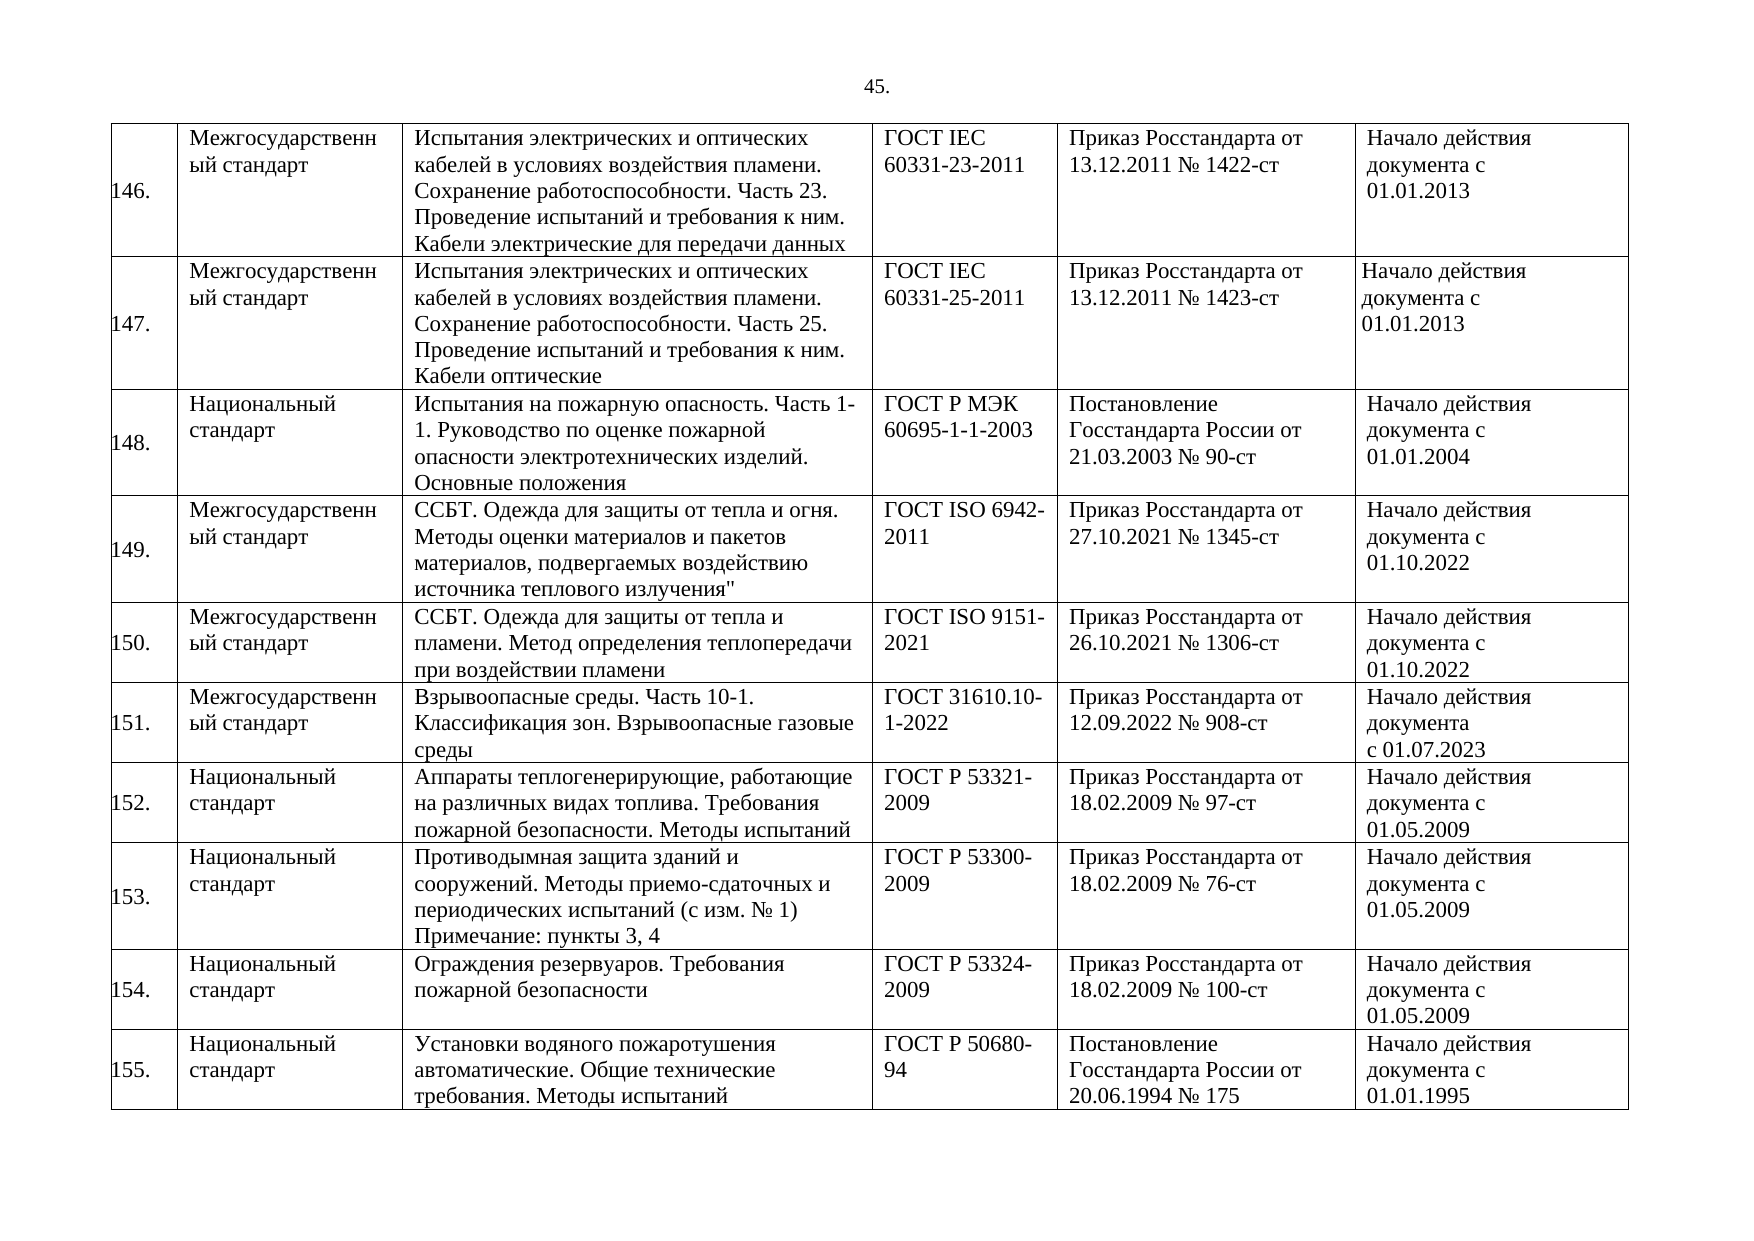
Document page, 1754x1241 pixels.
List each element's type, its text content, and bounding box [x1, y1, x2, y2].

table_cell [112, 603, 177, 682]
table_cell ГОСТ ISO 9151-2021 [873, 603, 1057, 682]
table_cell Национальный стандарт [178, 843, 402, 949]
table_cell Межгосударственный стандарт [178, 603, 402, 682]
table_cell [112, 950, 177, 1029]
table_cell ГОСТ Р 53321-2009 [873, 763, 1057, 842]
table_cell Приказ Росстандарта от 18.02.2009 № 100-ст [1058, 950, 1355, 1029]
table_cell ГОСТ Р 53324-2009 [873, 950, 1057, 1029]
table_cell Приказ Росстандарта от 18.02.2009 № 97-ст [1058, 763, 1355, 842]
table_cell Межгосударственный стандарт [178, 496, 402, 602]
table_cell Постановление Госстандарта России от 21.03.2003 № 90-ст [1058, 390, 1355, 495]
table_cell Начало действия документа с 01.01.1995 [1356, 1030, 1628, 1109]
table_cell [112, 843, 177, 949]
table_cell Начало действия документа с 01.05.2009 [1356, 763, 1628, 842]
table_cell ГОСТ Р 50680-94 [873, 1030, 1057, 1109]
table_cell ССБТ. Одежда для защиты от тепла и огня. Методы оценки материалов и пакетов материалов, подвергаемых воздействию источника теплового излучения" [403, 496, 872, 602]
table_cell Приказ Росстандарта от 27.10.2021 № 1345-ст [1058, 496, 1355, 602]
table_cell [1356, 124, 1628, 256]
table_cell Национальный стандарт [178, 763, 402, 842]
table_cell Взрывоопасные среды. Часть 10-1. Классификация зон. Взрывоопасные газовые среды [403, 683, 872, 762]
table_cell Испытания электрических и оптических кабелей в условиях воздействия пламени. Сохранение работоспособности. Часть 23. Проведение испытаний и требования к ним. Кабели электрические для передачи данных [403, 124, 872, 256]
table_cell ГОСТ Р МЭК 60695-1-1-2003 [873, 390, 1057, 495]
table_cell Установки водяного пожаротушения автоматические. Общие технические требования. Методы испытаний [403, 1030, 872, 1109]
table_cell Начало действия документа с 01.05.2009 [1356, 950, 1628, 1029]
table_cell ГОСТ 31610.10-1-2022 [873, 683, 1057, 762]
table_cell Аппараты теплогенерирующие, работающие на различных видах топлива. Требования пожарной безопасности. Методы испытаний [403, 763, 872, 842]
table_cell Национальный стандарт [178, 390, 402, 495]
table_cell Приказ Росстандарта от 13.12.2011 № 1422-ст [1058, 124, 1355, 256]
table_cell Приказ Росстандарта от 12.09.2022 № 908-ст [1058, 683, 1355, 762]
table_cell [112, 257, 177, 389]
table_cell Межгосударственный стандарт [178, 257, 402, 389]
table_cell Начало действия документа с 01.01.2013 [1356, 257, 1628, 389]
table_cell Начало действия документа с 01.07.2023 [1356, 683, 1628, 762]
table_cell Начало действия документа с 01.05.2009 [1356, 843, 1628, 949]
table_cell Национальный стандарт [178, 950, 402, 1029]
table_cell ССБТ. Одежда для защиты от тепла и пламени. Метод определения теплопередачи при воздействии пламени [403, 603, 872, 682]
table_cell Испытания электрических и оптических кабелей в условиях воздействия пламени. Сохранение работоспособности. Часть 25. Проведение испытаний и требования к ним. Кабели оптические [403, 257, 872, 389]
table_cell Начало действия документа с 01.10.2022 [1356, 603, 1628, 682]
table_cell [112, 124, 177, 256]
table_cell Межгосударственный стандарт [178, 683, 402, 762]
table_cell [112, 1030, 177, 1109]
table_cell [112, 496, 177, 602]
table_cell Приказ Росстандарта от 13.12.2011 № 1423-ст [1058, 257, 1355, 389]
table_cell ГОСТ ISO 6942-2011 [873, 496, 1057, 602]
table_cell Постановление Госстандарта России от 20.06.1994 № 175 [1058, 1030, 1355, 1109]
table_cell Испытания на пожарную опасность. Часть 1-1. Руководство по оценке пожарной опасности электротехнических изделий. Основные положения [403, 390, 872, 495]
table_cell Начало действия документа с 01.01.2004 [1356, 390, 1628, 495]
table_cell Межгосударственный стандарт [178, 124, 402, 256]
table_cell [112, 763, 177, 842]
table_cell [112, 390, 177, 495]
table_cell ГОСТ Р 53300-2009 [873, 843, 1057, 949]
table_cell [178, 1030, 402, 1109]
table_cell [112, 683, 177, 762]
table_cell ГОСТ IEC 60331-23-2011 [873, 124, 1057, 256]
table_cell Приказ Росстандарта от 18.02.2009 № 76-ст [1058, 843, 1355, 949]
table_cell Противодымная защита зданий и сооружений. Методы приемо-сдаточных и периодических испытаний (с изм. № 1) Примечание: пункты 3, 4 [403, 843, 872, 949]
table_cell Начало действия документа с 01.10.2022 [1356, 496, 1628, 602]
table_cell ГОСТ IEC 60331-25-2011 [873, 257, 1057, 389]
table_cell Ограждения резервуаров. Требования пожарной безопасности [403, 950, 872, 1029]
table_cell Приказ Росстандарта от 26.10.2021 № 1306-ст [1058, 603, 1355, 682]
